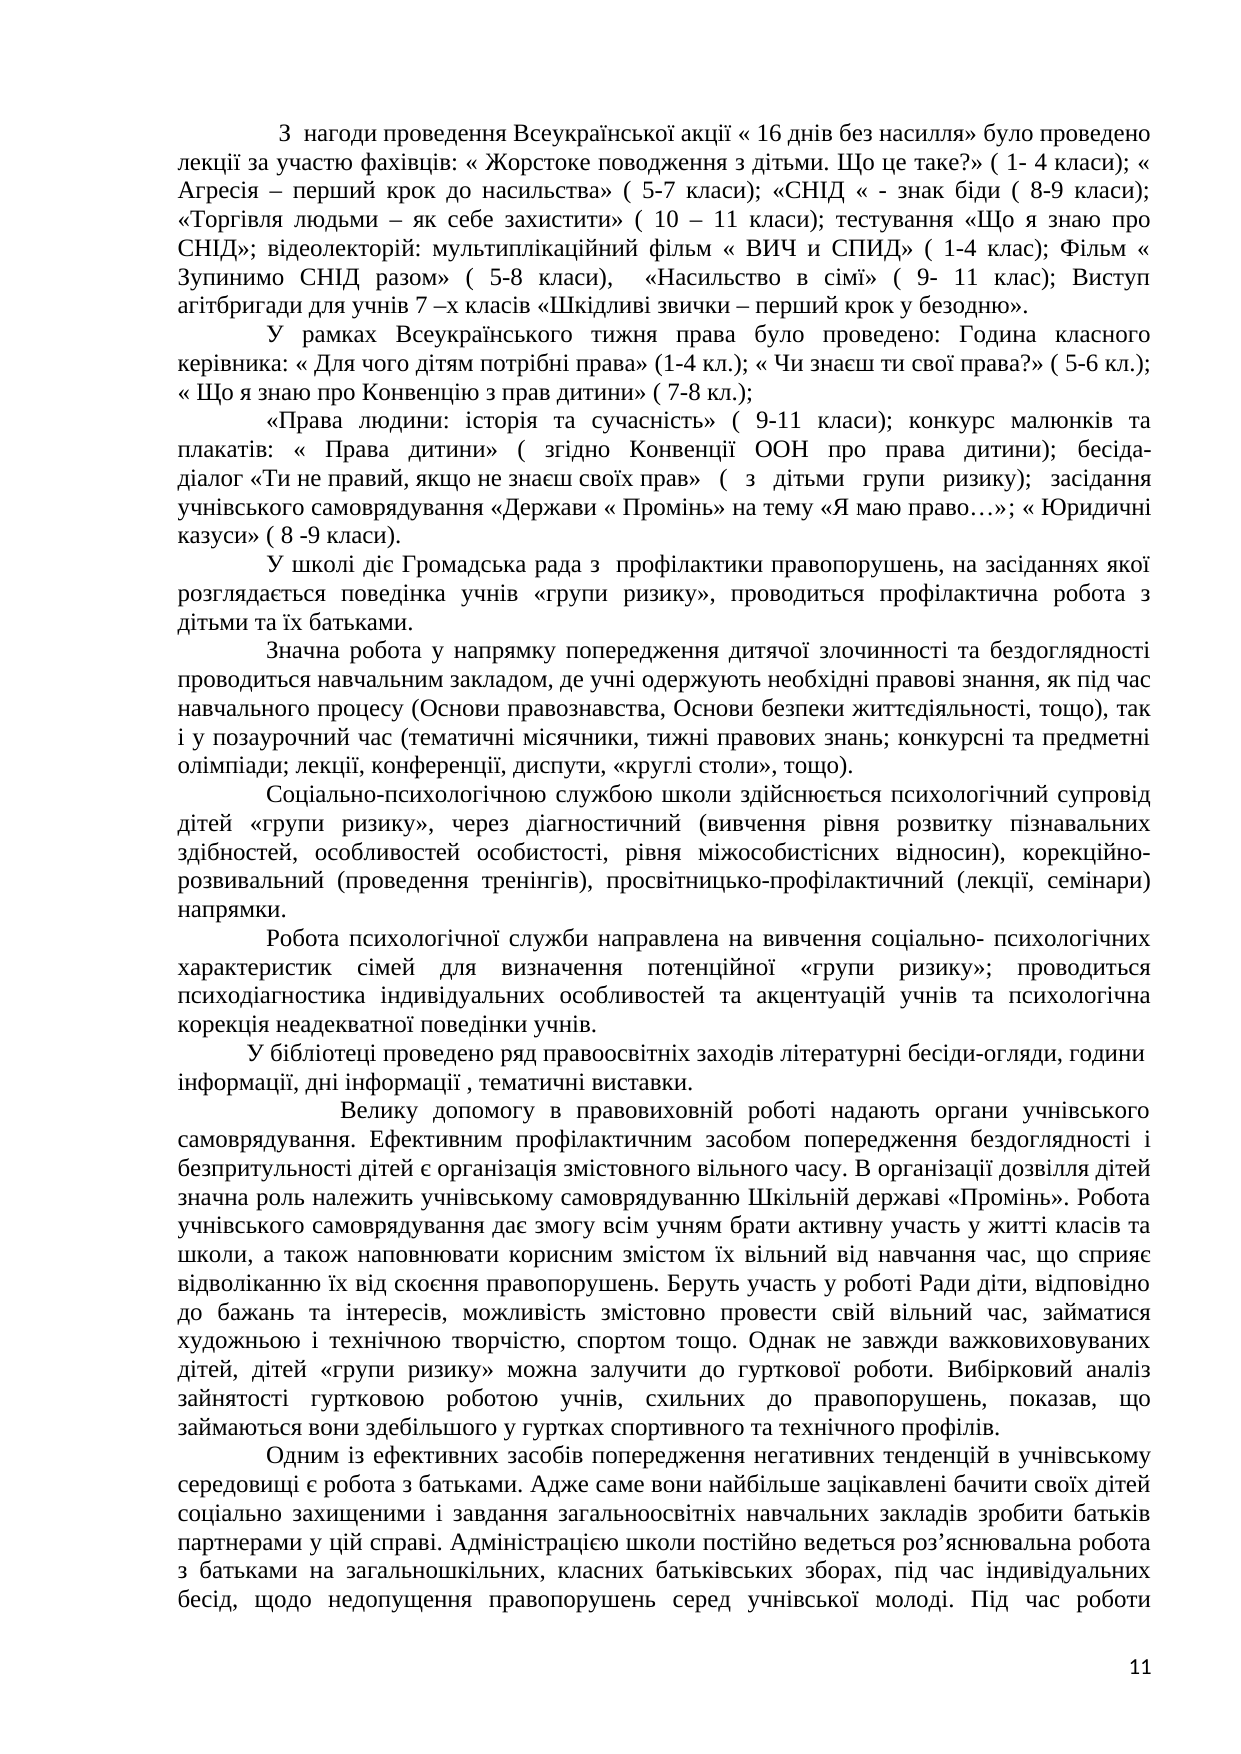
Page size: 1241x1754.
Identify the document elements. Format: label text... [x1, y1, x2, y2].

text «Права людини: історія та сучасність» ( 9-11 класи); конкурс малюнків та плакатів: « Права дитини» ( згідно Конвенції ООН про права дитини); бесіда- діалог «Ти не правий, якщо не знаєш своїх прав» ( з дітьми групи ризику); засідання учнівського самоврядування «Держави « Промінь» на тему «Я маю право…»; « Юридичні казуси» ( 8 -9 класи). [177, 406, 1152, 549]
text З нагоди проведення Всеукраїнської акції « 16 днів без насилля» було проведено лекції за участю фахівців: « Жорстоке поводження з дітьми. Що це таке?» ( 1- 4 класи); « Агресія – перший крок до насильства» ( 5-7 класи); «СНІД « - знак біди ( 8-9 класи); «Торгівля людьми – як себе захистити» ( 10 – 11 класи); тестування «Що я знаю про СНІД»; відеолекторій: мультиплікаційний фільм « ВИЧ и СПИД» ( 1-4 клас); Фільм « Зупинимо СНІД разом» ( 5-8 класи), «Насильство в сімї» ( 9- 11 клас); Виступ агітбригади для учнів 7 –х класів «Шкідливі звички – перший крок у безодню». [177, 118, 1152, 319]
text Велику допомогу в правовиховній роботі надають органи учнівського самоврядування. Ефективним профілактичним засобом попередження бездоглядності і безпритульності дітей є організація змістовного вільного часу. В організації дозвілля дітей значна роль належить учнівському самоврядуванню Шкільній державі «Промінь». Робота учнівського самоврядування дає змогу всім учням брати активну участь у житті класів та школи, а також наповнювати корисним змістом їх вільний від навчання час, що сприяє відволіканню їх від скоєння правопорушень. Беруть участь у роботі Ради діти, відповідно до бажань та інтересів, можливість змістовно провести свій вільний час, займатися художньою і технічною творчістю, спортом тощо. Однак не завжди важковиховуваних дітей, дітей «групи ризику» можна залучити до гурткової роботи. Вибірковий аналіз зайнятості гуртковою роботою учнів, схильних до правопорушень, показав, що займаються вони здебільшого у гуртках спортивного та технічного профілів. [177, 1096, 1152, 1441]
text У рамках Всеукраїнського тижня права було проведено: Година класного керівника: « Для чого дітям потрібні права» (1-4 кл.); « Чи знаєш ти свої права?» ( 5-6 кл.); « Що я знаю про Конвенцію з прав дитини» ( 7-8 кл.); [177, 319, 1152, 406]
text У школі діє Громадська рада з профілактики правопорушень, на засіданнях якої розглядається поведінка учнів «групи ризику», проводиться профілактична робота з дітьми та їх батьками. [177, 549, 1152, 636]
text Соціально-психологічною службою школи здійснюється психологічний супровід дітей «групи ризику», через діагностичний (вивчення рівня розвитку пізнавальних здібностей, особливостей особистості, рівня міжособистісних відносин), корекційно-розвивальний (проведення тренінгів), просвітницько-профілактичний (лекції, семінари) напрямки. [177, 779, 1152, 923]
text У бібліотеці проведено ряд правоосвітніх заходів літературні бесіди-огляди, години інформації, дні інформації , тематичні виставки. [177, 1038, 1152, 1096]
text Значна робота у напрямку попередження дитячої злочинності та бездоглядності проводиться навчальним закладом, де учні одержують необхідні правові знання, як під час навчального процесу (Основи правознавства, Основи безпеки життєдіяльності, тощо), так і у позаурочний час (тематичні місячники, тижні правових знань; конкурсні та предметні олімпіади; лекції, конференції, диспути, «круглі столи», тощо). [177, 636, 1152, 779]
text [177, 1441, 1152, 1613]
text Робота психологічної служби направлена на вивчення соціально- психологічних характеристик сімей для визначення потенційної «групи ризику»; проводиться психодіагностика індивідуальних особливостей та акцентуацій учнів та психологічна корекція неадекватної поведінки учнів. [177, 923, 1152, 1038]
